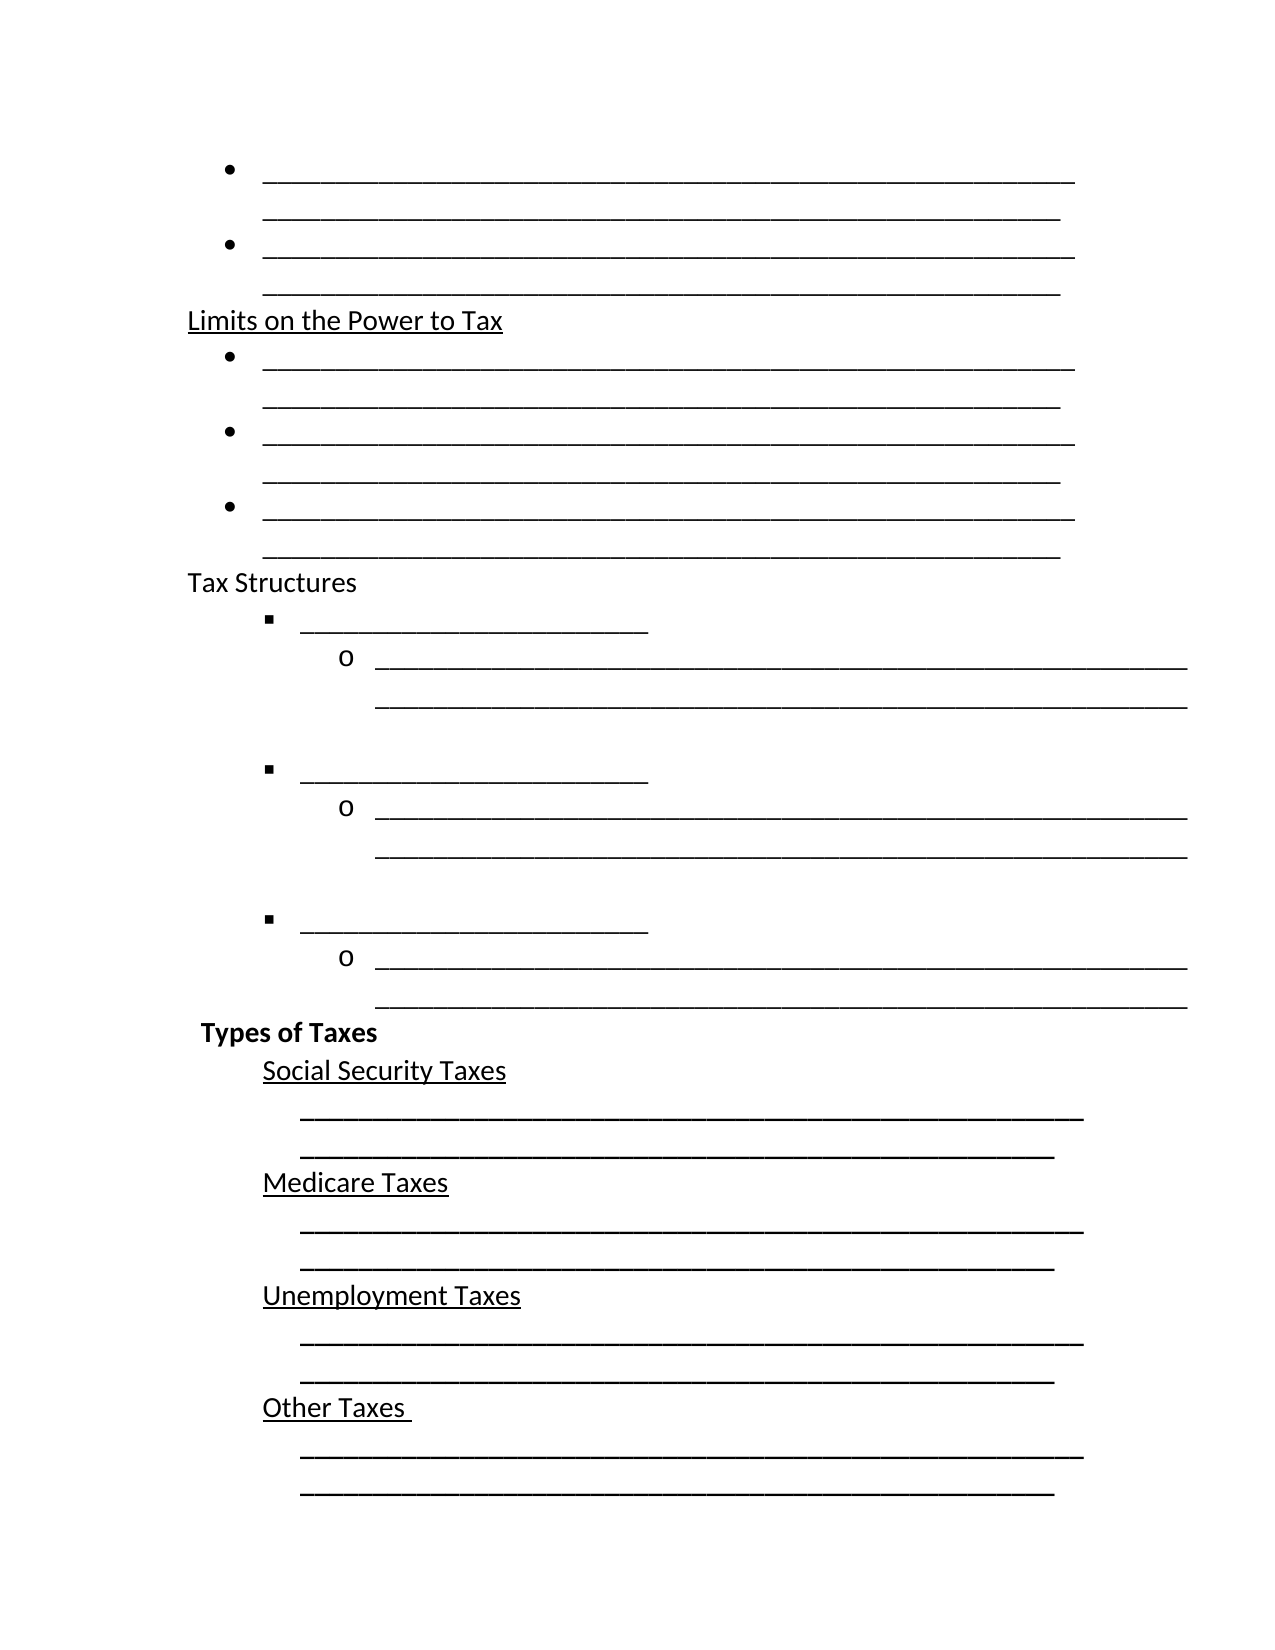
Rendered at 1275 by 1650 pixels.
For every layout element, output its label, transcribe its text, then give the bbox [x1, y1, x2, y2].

list ________________________ [262, 600, 1087, 637]
list _______________________________________________________________________________________________________________ [225, 487, 1087, 562]
text __________________________________________________________________________________________________________ [300, 1425, 1087, 1500]
list ________________________________________________________________________________________________________________ [337, 787, 1200, 862]
text Social Security Taxes [187, 1050, 1087, 1087]
list ________________________ [262, 750, 1087, 787]
text Other Taxes [262, 1387, 1087, 1425]
text __________________________________________________________________________________________________________ [300, 1087, 1087, 1162]
text Tax Structures [187, 562, 1087, 600]
list ________________________________________________________________________________________________________________ [337, 937, 1200, 1012]
text __________________________________________________________________________________________________________ [300, 1312, 1087, 1387]
list ________________________________________________________________________________________________________________ [337, 637, 1200, 712]
list ________________________ [262, 900, 1087, 937]
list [225, 150, 1087, 225]
list _______________________________________________________________________________________________________________ [225, 412, 1087, 487]
list _______________________________________________________________________________________________________________ [225, 337, 1087, 412]
text Unemployment Taxes [187, 1275, 1087, 1312]
text __________________________________________________________________________________________________________ [300, 1200, 1087, 1275]
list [225, 225, 1087, 300]
text Limits on the Power to Tax [187, 300, 1087, 337]
text Types of Taxes [187, 1012, 1087, 1050]
text Medicare Taxes [187, 1162, 1087, 1200]
